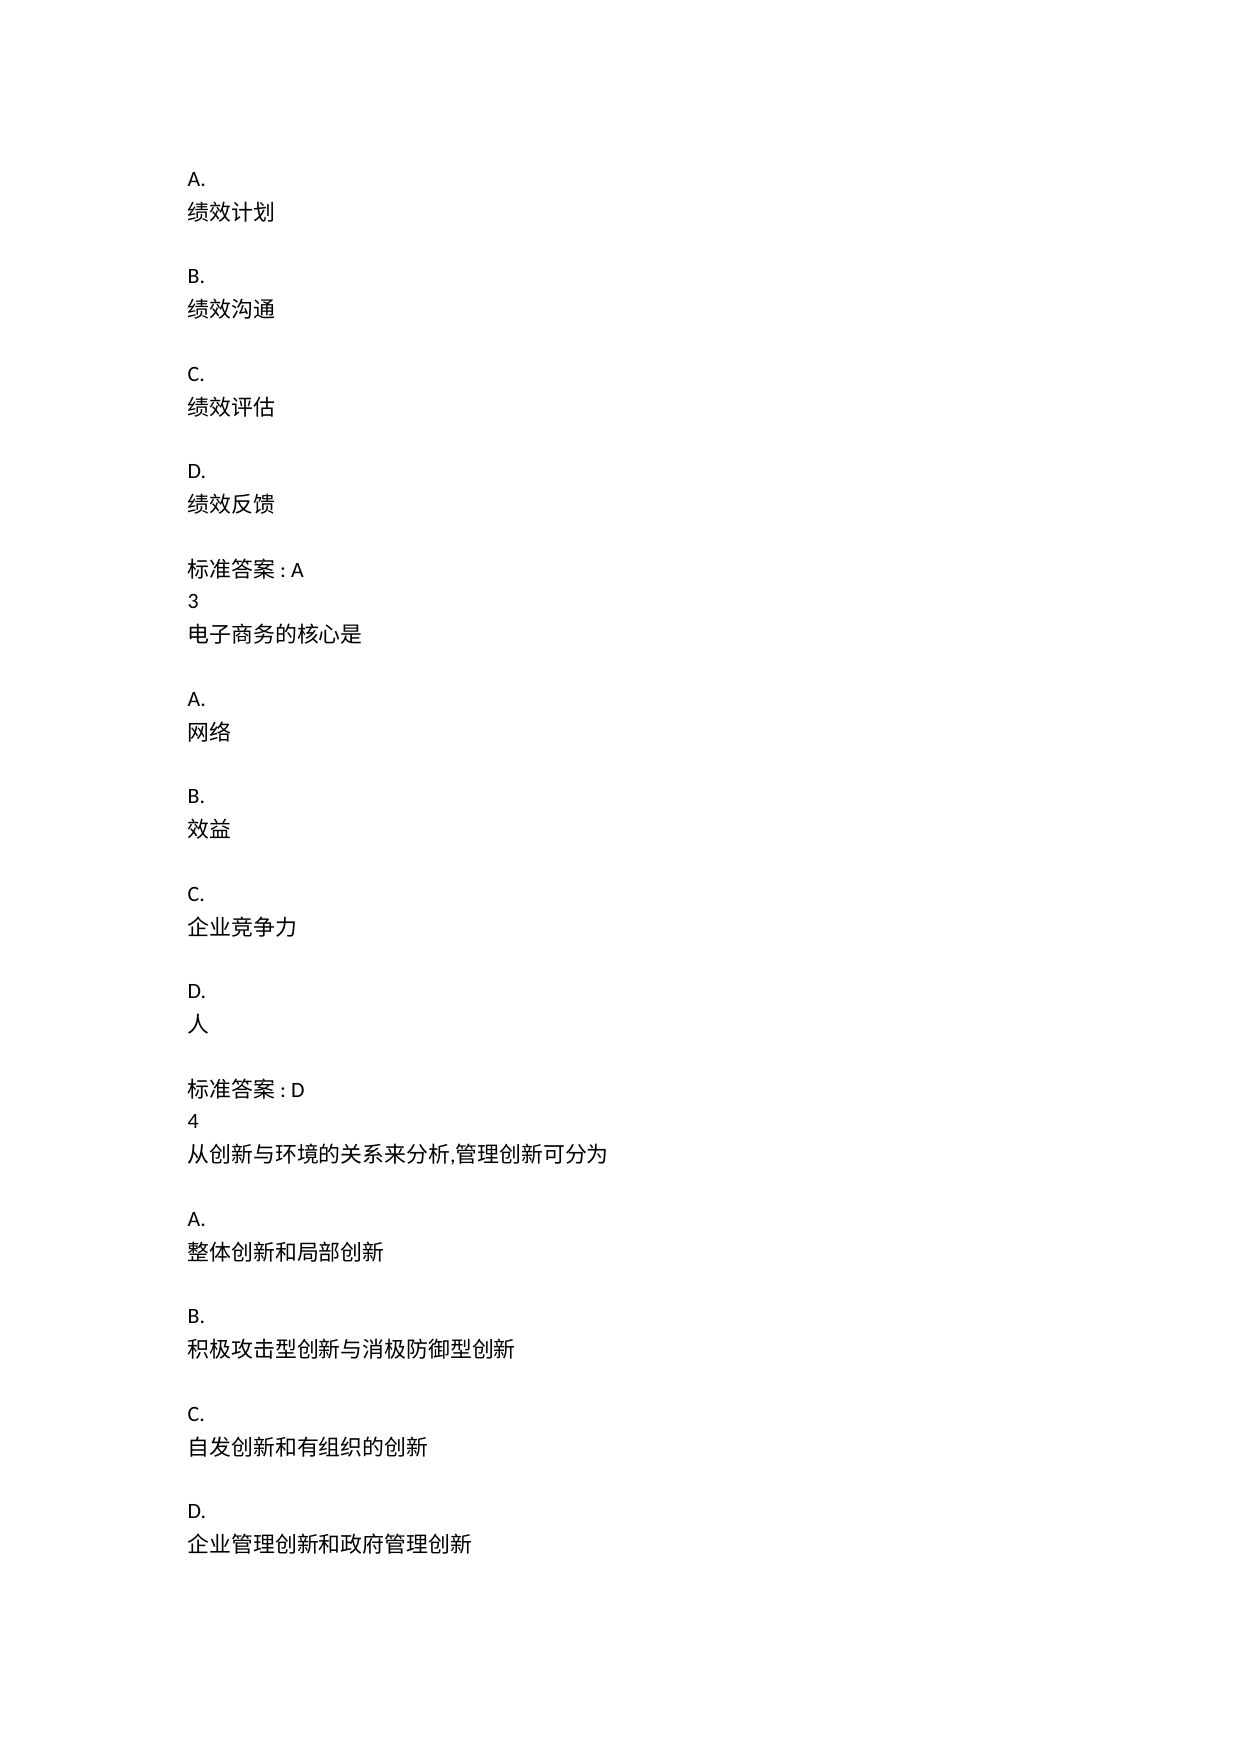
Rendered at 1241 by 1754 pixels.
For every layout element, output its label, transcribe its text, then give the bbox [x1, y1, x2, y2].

text 效益 [187, 812, 1053, 844]
text 人 [187, 1007, 1053, 1039]
text C. [187, 877, 1053, 909]
text 从创新与环境的关系来分析,管理创新可分为 [187, 1137, 1053, 1169]
text 3 [187, 584, 1053, 617]
text A. [187, 162, 1053, 194]
text A. [187, 1202, 1053, 1234]
text 电子商务的核心是 [187, 617, 1053, 649]
text 积极攻击型创新与消极防御型创新 [187, 1332, 1053, 1364]
text B. [187, 779, 1053, 812]
text D. [187, 1494, 1053, 1527]
text B. [187, 259, 1053, 292]
text B. [187, 1299, 1053, 1332]
text A. [187, 682, 1053, 714]
text 标准答案 : D [187, 1072, 1053, 1104]
text 自发创新和有组织的创新 [187, 1429, 1053, 1462]
text C. [187, 357, 1053, 389]
text 网络 [187, 714, 1053, 747]
text 绩效评估 [187, 389, 1053, 422]
text 标准答案 : A [187, 552, 1053, 584]
text 企业竞争力 [187, 909, 1053, 942]
text 绩效沟通 [187, 292, 1053, 324]
text 绩效反馈 [187, 487, 1053, 519]
text C. [187, 1397, 1053, 1429]
text 整体创新和局部创新 [187, 1234, 1053, 1267]
text 企业管理创新和政府管理创新 [187, 1527, 1053, 1559]
text 绩效计划 [187, 194, 1053, 227]
text 4 [187, 1104, 1053, 1137]
text D. [187, 974, 1053, 1007]
text D. [187, 454, 1053, 487]
